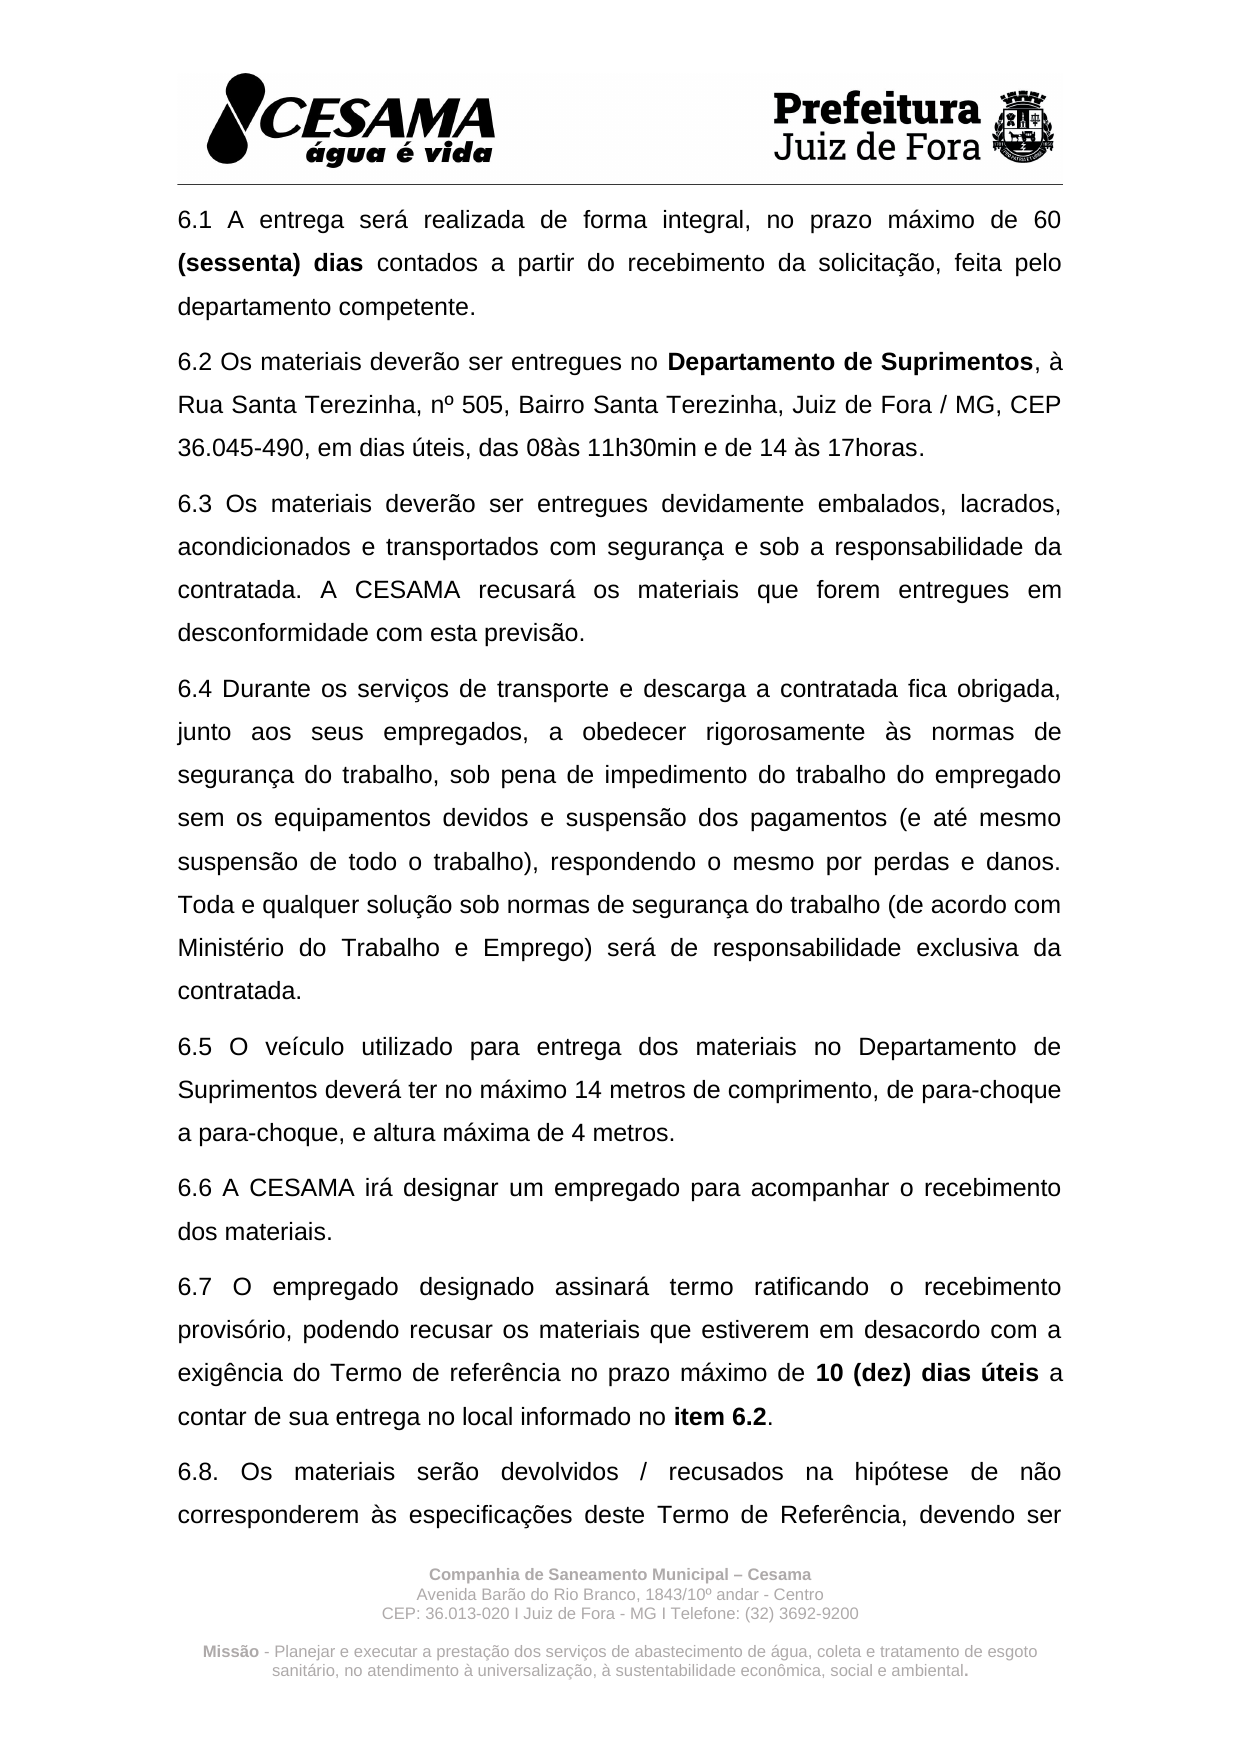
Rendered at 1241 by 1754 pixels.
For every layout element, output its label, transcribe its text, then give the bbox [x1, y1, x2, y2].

text 6.4 Durante os serviços de transporte e descarga a contratada fica obrigada, junto aos seus empregados, a obedecer rigorosamente às normas de segurança do trabalho, sob pena de impedimento do trabalho do empregado sem os equipamentos devidos e suspensão dos pagamentos (e até mesmo suspensão de todo o trabalho), respondendo o mesmo por perdas e danos. Toda e qualquer solução sob normas de segurança do trabalho (de acordo com Ministério do Trabalho e Emprego) será de responsabilidade exclusiva da contratada. [177, 674, 1063, 1005]
text 6.7 O empregado designado assinará termo ratificando o recebimento provisório, podendo recusar os materiais que estiverem em desacordo com a exigência do Termo de referência no prazo máximo de 10 (dez) dias úteis a contar de sua entrega no local informado no item 6.2. [177, 1272, 1063, 1430]
text 6.2 Os materiais deverão ser entregues no Departamento de Suprimentos, à Rua Santa Terezinha, nº 505, Bairro Santa Terezinha, Juiz de Fora / MG, CEP 36.045-490, em dias úteis, das 08às 11h30min e de 14 às 17horas. [177, 347, 1063, 462]
text 6.6 A CESAMA irá designar um empregado para acompanhar o recebimento dos materiais. [177, 1173, 1063, 1245]
text 6.5 O veículo utilizado para entrega dos materiais no Departamento de Suprimentos deverá ter no máximo 14 metros de comprimento, de para-choque a para-choque, e altura máxima de 4 metros. [177, 1032, 1063, 1147]
text 6.3 Os materiais deverão ser entregues devidamente embalados, lacrados, acondicionados e transportados com segurança e sob a responsabilidade da contratada. A CESAMA recusará os materiais que forem entregues em desconformidade com esta previsão. [177, 489, 1063, 647]
text 6.1 A entrega será realizada de forma integral, no prazo máximo de 60 (sessenta) dias contados a partir do recebimento da solicitação, feita pelo departamento competente. [177, 205, 1063, 320]
picture [177, 73, 1063, 185]
